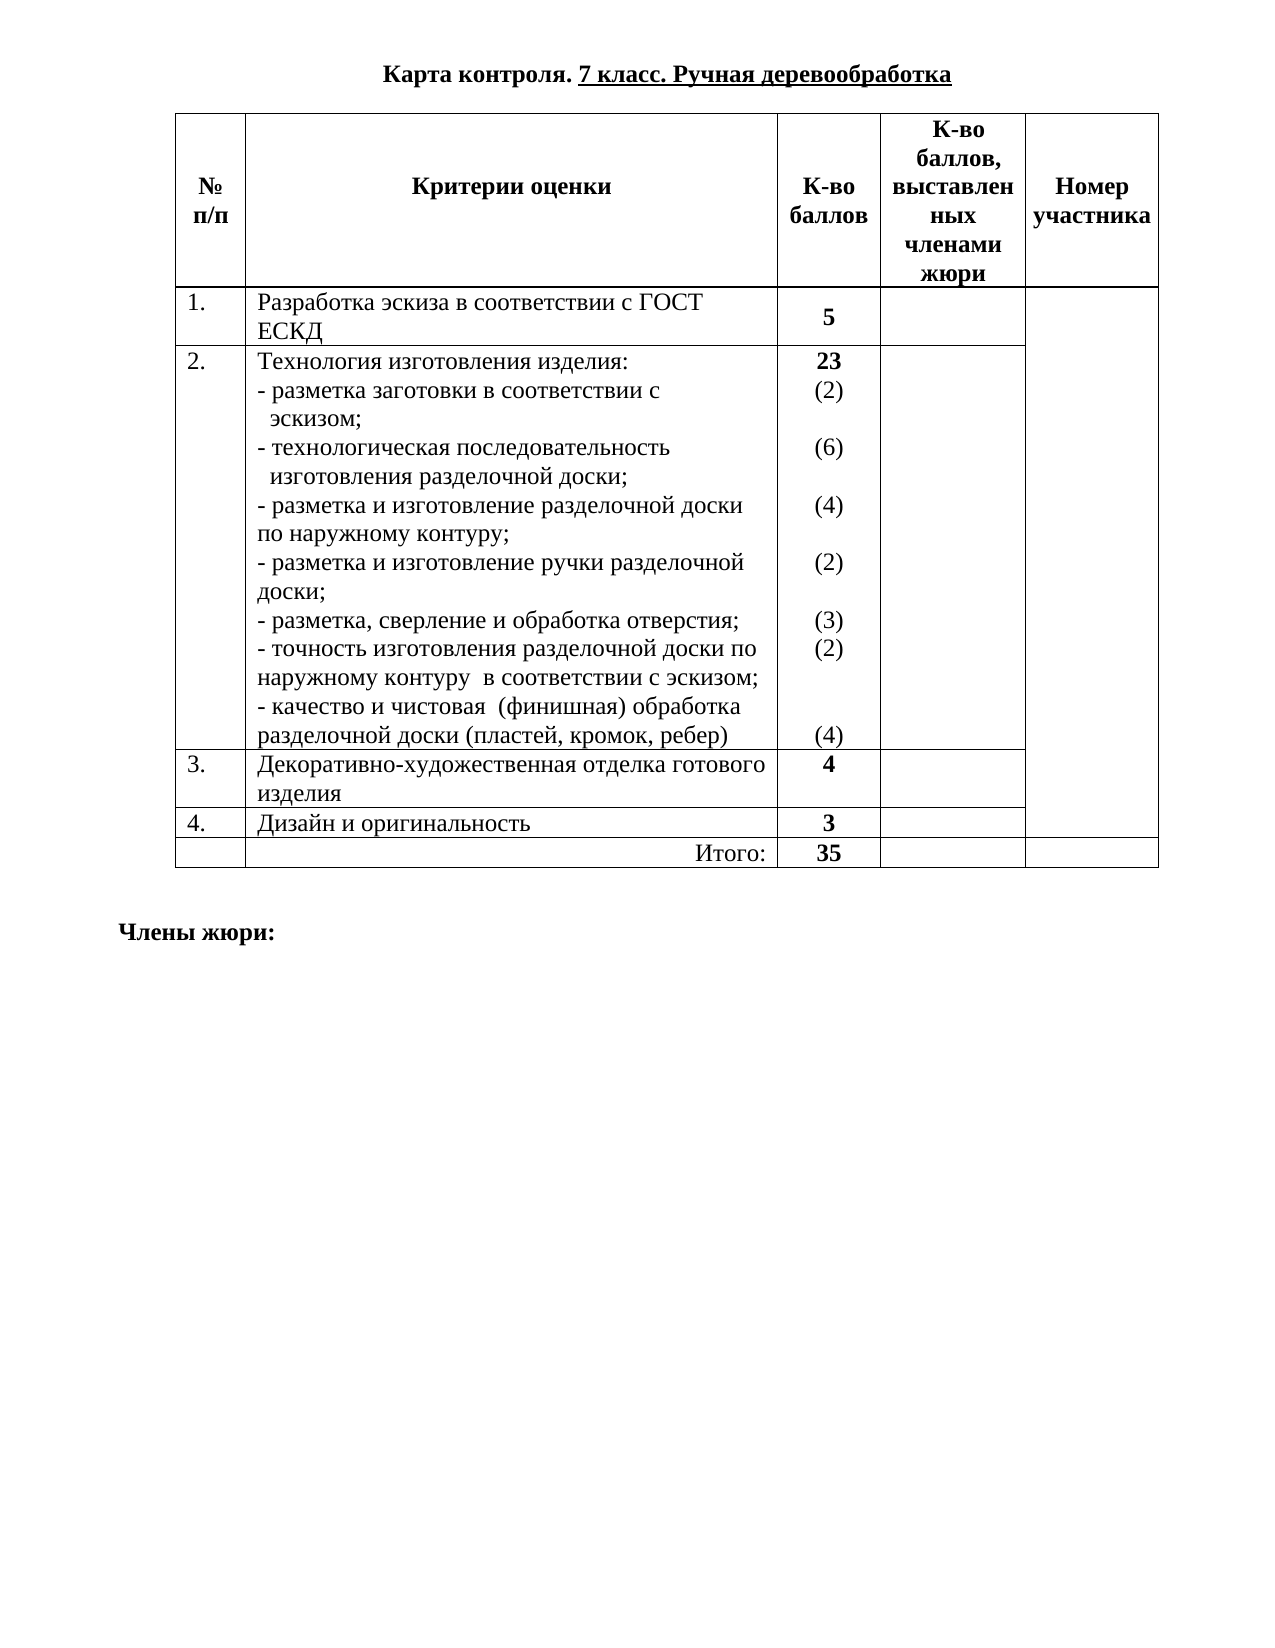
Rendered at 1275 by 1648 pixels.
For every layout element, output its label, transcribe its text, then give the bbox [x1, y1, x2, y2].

table_cell [881, 838, 1025, 867]
table_cell [881, 288, 1025, 345]
table_cell [881, 346, 1025, 748]
table_header № п/п [176, 114, 245, 286]
table_cell Итого: [246, 838, 777, 867]
table_cell Технология изготовления изделия: - разметка заготовки в соответствии с эскизом; - технологическая последовательность изготовления разделочной доски; - разметка и изготовление разделочной доски по наружному контуру; - разметка и изготовление ручки разделочной доски; - разметка, сверление и обработка отверстия; - точность изготовления разделочной доски по наружному контуру в соответствии с эскизом; - качество и чистовая (финишная) обработка разделочной доски (пластей, кромок, ребер) [246, 346, 777, 748]
table_cell [176, 838, 245, 867]
table_cell [1026, 288, 1158, 837]
table_cell Декоративно-художественная отделка готового изделия [246, 750, 777, 807]
table_cell 1. [176, 288, 245, 345]
table_cell 5 [778, 288, 880, 345]
table_cell 2. [176, 346, 245, 748]
table_cell 35 [778, 838, 880, 867]
table_header К-во баллов, выставленных членами жюри [881, 114, 1025, 286]
table_cell 3 [778, 808, 880, 837]
table_cell [1026, 838, 1158, 867]
table_cell 4 [778, 750, 880, 807]
table_cell 4. [176, 808, 245, 837]
table_header Номер участника [1026, 114, 1158, 286]
table_cell [881, 808, 1025, 837]
table_header К-во баллов [778, 114, 880, 286]
text Члены жюри: [118, 917, 1216, 946]
table_cell Дизайн и оригинальность [246, 808, 777, 837]
text Карта контроля. 7 класс. Ручная деревообработка [118, 59, 1216, 88]
table_cell 3. [176, 750, 245, 807]
table_cell Разработка эскиза в соответствии с ГОСТ ЕСКД [246, 288, 777, 345]
table_cell [881, 750, 1025, 807]
table_header Критерии оценки [246, 114, 777, 286]
table_cell 23 (2) (6) (4) (2) (3) (2) (4) [778, 346, 880, 748]
